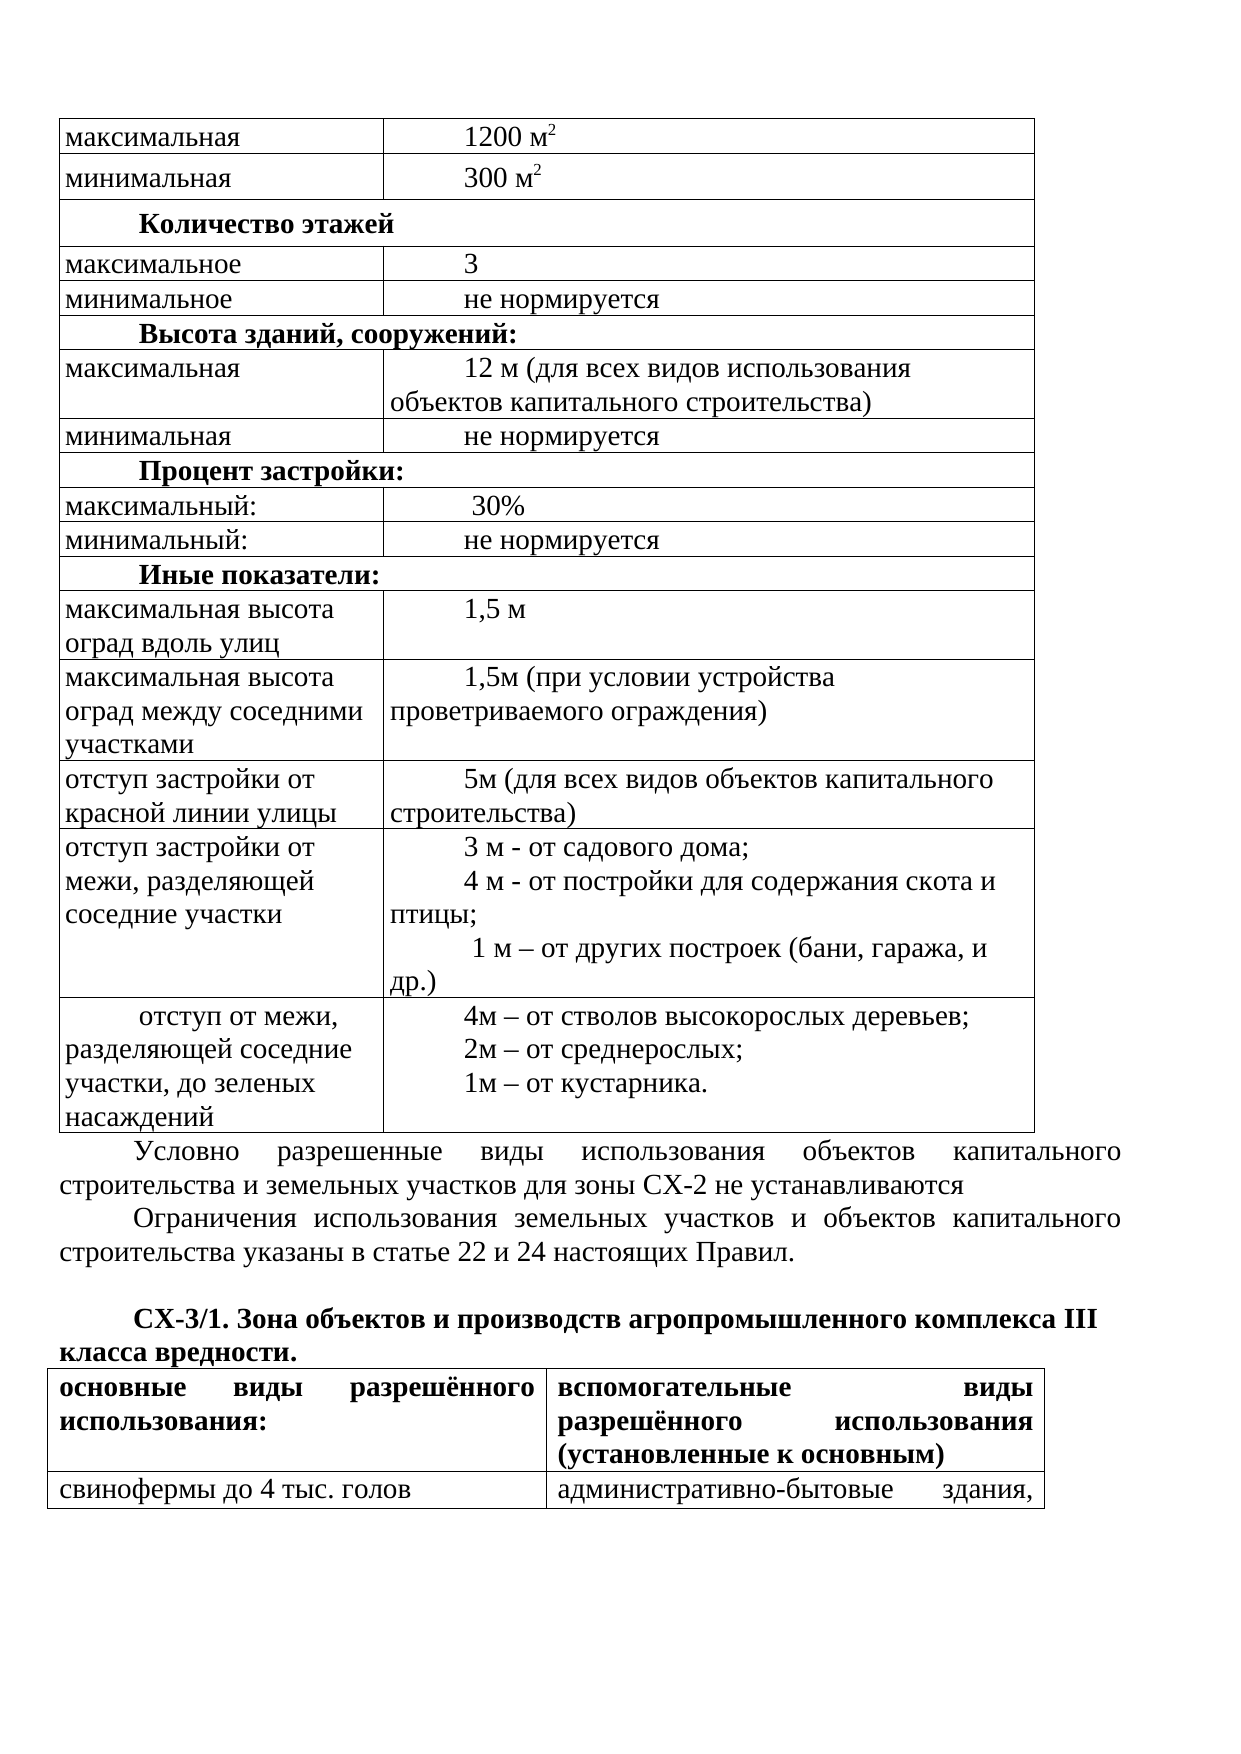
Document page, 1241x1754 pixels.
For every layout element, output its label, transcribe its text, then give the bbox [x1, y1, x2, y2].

table_cell минимальная [60, 419, 383, 452]
table_cell отступ от межи, разделяющей соседние участки, до зеленых насаждений [60, 998, 383, 1132]
table_cell 30% [384, 488, 1034, 521]
table_cell максимальная высота оград вдоль улиц [60, 591, 383, 658]
table_cell максимальная [60, 119, 383, 153]
table_cell минимальный: [60, 522, 383, 556]
table_cell (для всех видов использования объектов капитального строительства) [384, 350, 1034, 417]
text Условно разрешенные виды использования объектов капитального строительства и земельных участков для зоны СХ-2 не устанавливаются [59, 1133, 1122, 1200]
table_cell отступ застройки от межи, разделяющей соседние участки [60, 829, 383, 997]
table_cell минимальное [60, 281, 383, 315]
table_cell не нормируется [384, 522, 1034, 556]
table_cell не нормируется [384, 419, 1034, 452]
table_cell Количество этажей [60, 200, 1034, 246]
table_cell 4м – от стволов высокорослых деревьев; 2м – от среднерослых; 1м – от кустарника. [384, 998, 1034, 1132]
text СХ-3/1. Зона объектов и производств агропромышленного комплекса III класса вредности. [59, 1301, 1122, 1368]
table_cell не нормируется [384, 281, 1034, 315]
table_cell свинофермы до 4 тыс. голов [48, 1472, 546, 1508]
table_cell минимальная [60, 154, 383, 199]
table_cell [384, 119, 1034, 153]
table_cell Высота зданий, сооружений: [60, 316, 1034, 349]
table_cell максимальная [60, 350, 383, 417]
table_cell - от садового дома; - от постройки для содержания скота и птицы; – от других построек (бани, гаража, и др.) [384, 829, 1034, 997]
table_header вспомогательные виды разрешённого использования (установленные к основным) [547, 1369, 1044, 1471]
table_cell 5м (для всех видов объектов капитального строительства) [384, 761, 1034, 828]
table_cell 3 [384, 247, 1034, 280]
table_cell [384, 154, 1034, 199]
table_cell [384, 591, 1034, 658]
table_cell Процент застройки: [60, 453, 1034, 487]
table_cell максимальная высота оград между соседними участками [60, 660, 383, 760]
table_cell максимальное [60, 247, 383, 280]
text Ограничения использования земельных участков и объектов капитального строительства указаны в статье 22 и 24 настоящих Правил. [59, 1200, 1122, 1267]
table_cell Иные показатели: [60, 557, 1034, 590]
table_cell отступ застройки от красной линии улицы [60, 761, 383, 828]
table_cell максимальный: [60, 488, 383, 521]
table_header основные виды разрешённого использования: [48, 1369, 546, 1471]
table_cell 1,5м (при условии устройства проветриваемого ограждения) [384, 660, 1034, 760]
